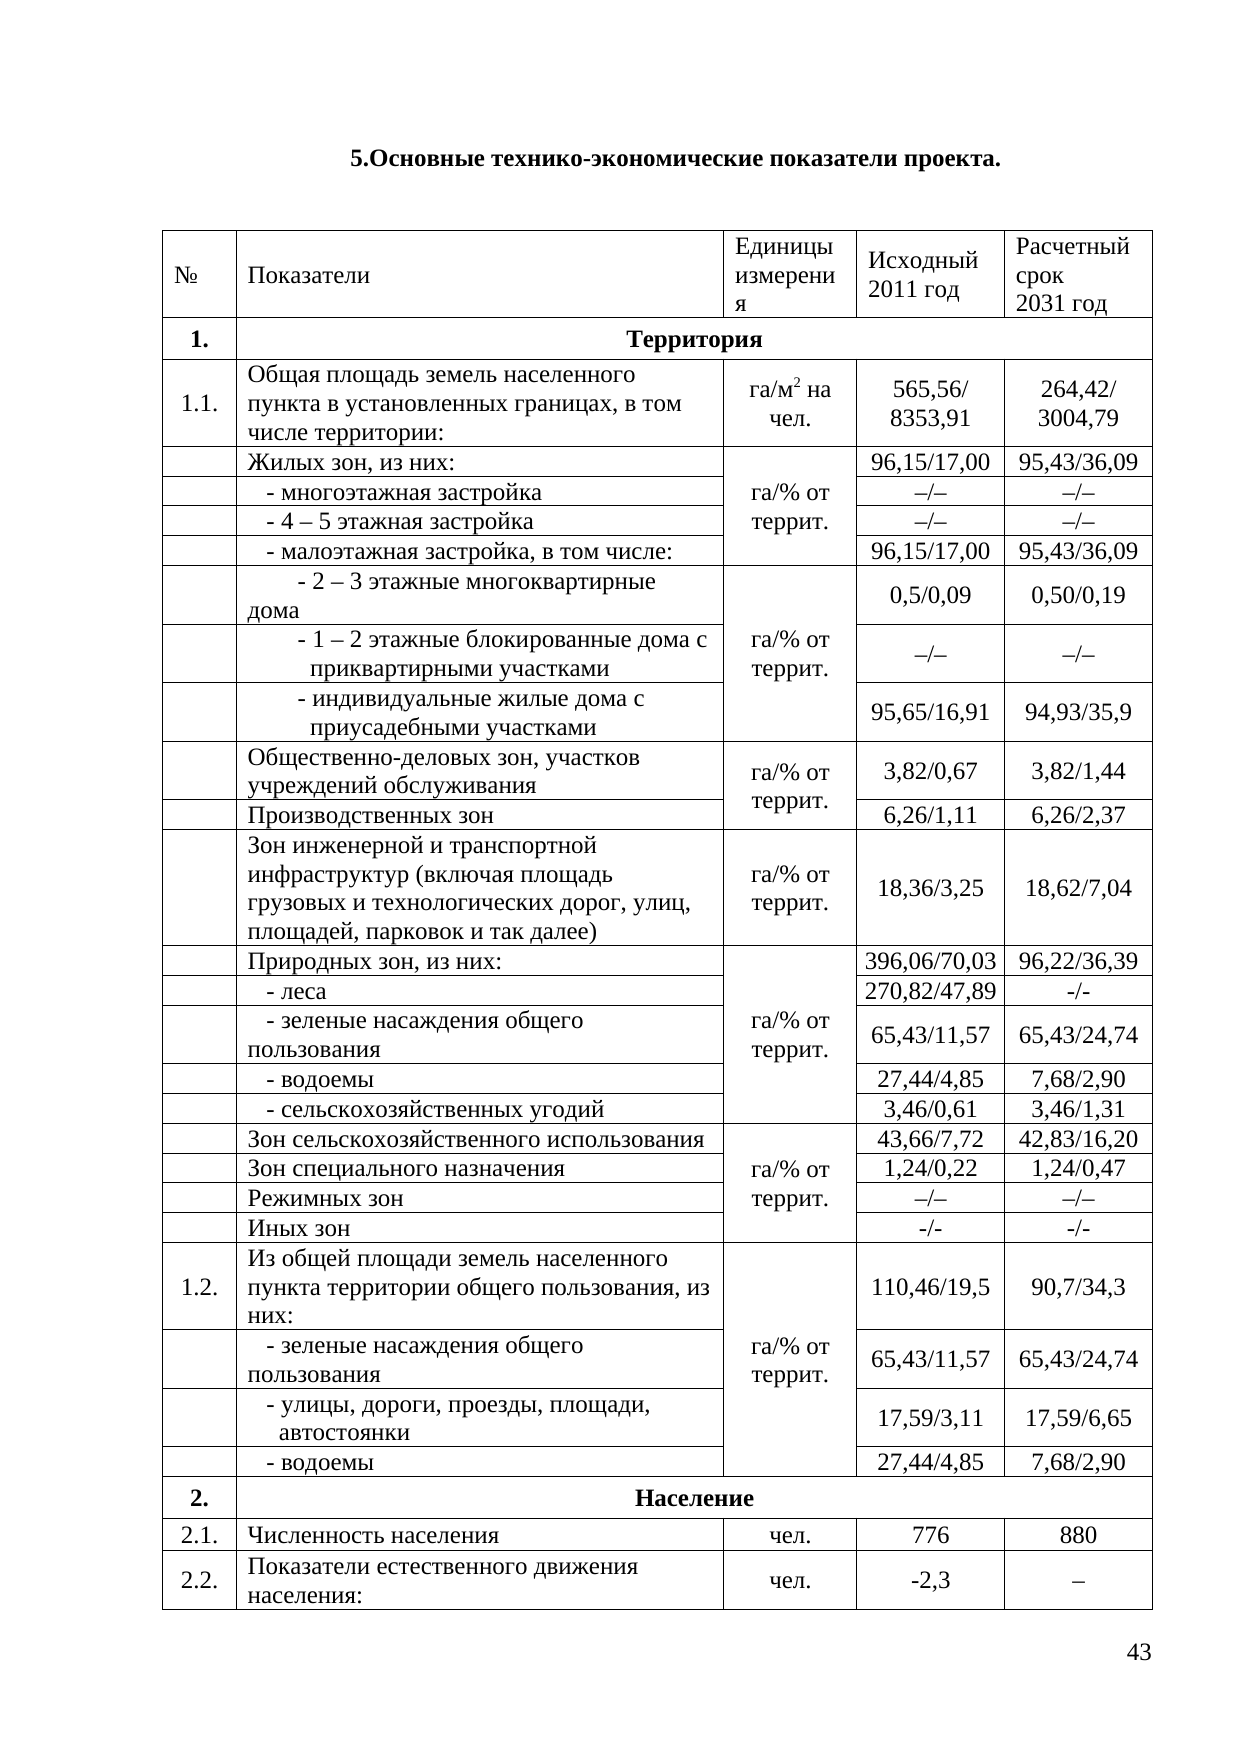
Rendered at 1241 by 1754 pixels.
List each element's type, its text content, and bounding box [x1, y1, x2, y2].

table_cell 110,46/19,5 [857, 1243, 1004, 1329]
table_cell 65,43/11,57 [857, 1006, 1004, 1063]
table_cell -/- [1005, 976, 1152, 1004]
table_cell –/– [857, 1183, 1004, 1212]
table_cell [163, 976, 236, 1004]
table_cell Зон сельскохозяйственного использования [237, 1124, 723, 1152]
table_cell 96,15/17,00 [857, 536, 1004, 565]
table_cell - зеленые насаждения общего пользования [237, 1330, 723, 1388]
table_cell 43,66/7,72 [857, 1124, 1004, 1152]
table_header Расчетный срок 2031 год [1005, 231, 1152, 317]
table_cell –/– [857, 477, 1004, 505]
table_header Показатели [237, 231, 723, 317]
table_cell га/% от террит. [724, 447, 856, 565]
table_cell [163, 566, 236, 623]
table_cell 1,24/0,47 [1005, 1154, 1152, 1182]
table_cell -2,3 [857, 1551, 1004, 1608]
table_cell га/м2 на чел. [724, 360, 856, 446]
table_header № [163, 231, 236, 317]
table_header Исходный 2011 год [857, 231, 1004, 317]
table_cell 776 [857, 1519, 1004, 1550]
table_cell Зон специального назначения [237, 1154, 723, 1182]
table_cell 95,65/16,91 [857, 683, 1004, 741]
table_cell 1,24/0,22 [857, 1154, 1004, 1182]
table_cell [163, 800, 236, 829]
table_cell 396,06/70,03 [857, 946, 1004, 975]
table_cell 2.2. [163, 1551, 236, 1608]
table_cell 3,46/1,31 [1005, 1094, 1152, 1123]
table_cell –/– [1005, 477, 1152, 505]
table_cell 3,46/0,61 [857, 1094, 1004, 1123]
table_cell 94,93/35,9 [1005, 683, 1152, 741]
table_cell Показатели естественного движения населения: [237, 1551, 723, 1608]
table_cell [163, 830, 236, 945]
table_cell 96,15/17,00 [857, 447, 1004, 476]
table_cell 1. [163, 318, 236, 358]
table_cell –/– [1005, 625, 1152, 682]
table_cell - 2 – 3 этажные многоквартирные дома [237, 566, 723, 623]
table_cell га/% от террит. [724, 1124, 856, 1242]
table_cell 1.2. [163, 1243, 236, 1329]
table_cell [163, 1183, 236, 1212]
table_cell - водоемы [237, 1064, 723, 1093]
table_cell га/% от террит. [724, 946, 856, 1123]
table_cell чел. [724, 1551, 856, 1608]
table_cell 2. [163, 1477, 236, 1517]
table_cell [163, 1094, 236, 1123]
table_cell 18,36/3,25 [857, 830, 1004, 945]
table_cell Производственных зон [237, 800, 723, 829]
table_cell -/- [1005, 1213, 1152, 1242]
table_cell 27,44/4,85 [857, 1064, 1004, 1093]
table_cell [163, 447, 236, 476]
table_cell 17,59/3,11 [857, 1389, 1004, 1446]
table_cell Жилых зон, из них: [237, 447, 723, 476]
table_cell 270,82/47,89 [857, 976, 1004, 1004]
table_cell [163, 536, 236, 565]
table_cell - многоэтажная застройка [237, 477, 723, 505]
table_cell [163, 625, 236, 682]
table_cell [163, 1330, 236, 1388]
table_cell 0,50/0,19 [1005, 566, 1152, 623]
table_cell [163, 683, 236, 741]
table_cell [163, 1154, 236, 1182]
table_cell 7,68/2,90 [1005, 1064, 1152, 1093]
table_cell 65,43/11,57 [857, 1330, 1004, 1388]
table_cell га/% от террит. [724, 566, 856, 741]
table_cell - 4 – 5 этажная застройка [237, 506, 723, 535]
table_cell [163, 506, 236, 535]
table_cell [163, 1124, 236, 1152]
table_cell 3,82/1,44 [1005, 742, 1152, 799]
table_cell 27,44/4,85 [857, 1447, 1004, 1476]
table_cell [163, 1213, 236, 1242]
table_cell [163, 477, 236, 505]
table_cell [163, 1064, 236, 1093]
table_cell [163, 742, 236, 799]
table_cell 880 [1005, 1519, 1152, 1550]
table_cell 565,56/ 8353,91 [857, 360, 1004, 446]
table_cell 90,7/34,3 [1005, 1243, 1152, 1329]
table_cell –/– [1005, 1183, 1152, 1212]
table_cell 18,62/7,04 [1005, 830, 1152, 945]
table_cell [163, 946, 236, 975]
table_cell - зеленые насаждения общего пользования [237, 1006, 723, 1063]
table_cell Режимных зон [237, 1183, 723, 1212]
table_cell -/- [857, 1213, 1004, 1242]
table_cell [163, 1006, 236, 1063]
table_cell 42,83/16,20 [1005, 1124, 1152, 1152]
table_cell 17,59/6,65 [1005, 1389, 1152, 1446]
table_cell - улицы, дороги, проезды, площади, автостоянки [237, 1389, 723, 1446]
table_cell Общая площадь земель населенного пункта в установленных границах, в том числе территории: [237, 360, 723, 446]
table_cell 6,26/1,11 [857, 800, 1004, 829]
table_cell [163, 1447, 236, 1476]
table_cell 7,68/2,90 [1005, 1447, 1152, 1476]
table_cell га/% от террит. [724, 1243, 856, 1476]
table_cell 3,82/0,67 [857, 742, 1004, 799]
table_cell Территория [237, 318, 1152, 358]
table_cell Общественно-деловых зон, участков учреждений обслуживания [237, 742, 723, 799]
table_cell - сельскохозяйственных угодий [237, 1094, 723, 1123]
table_cell 95,43/36,09 [1005, 536, 1152, 565]
table_cell - малоэтажная застройка, в том числе: [237, 536, 723, 565]
table_header Единицы измерения [724, 231, 856, 317]
table_cell Население [237, 1477, 1152, 1517]
subtitle 5.Основные технико-экономические показатели проекта. [162, 143, 1152, 172]
table_cell 264,42/ 3004,79 [1005, 360, 1152, 446]
table_cell 1.1. [163, 360, 236, 446]
table_cell га/% от террит. [724, 742, 856, 829]
table_cell –/– [1005, 506, 1152, 535]
table_cell - индивидуальные жилые дома с приусадебными участками [237, 683, 723, 741]
table_cell - водоемы [237, 1447, 723, 1476]
table_cell га/% от террит. [724, 830, 856, 945]
table_cell чел. [724, 1519, 856, 1550]
table_cell 65,43/24,74 [1005, 1330, 1152, 1388]
table_cell 65,43/24,74 [1005, 1006, 1152, 1063]
table_cell 96,22/36,39 [1005, 946, 1152, 975]
table_cell [163, 1389, 236, 1446]
table_cell –/– [857, 506, 1004, 535]
table_cell –/– [857, 625, 1004, 682]
table_cell 2.1. [163, 1519, 236, 1550]
table_cell Из общей площади земель населенного пункта территории общего пользования, из них: [237, 1243, 723, 1329]
table_cell Зон инженерной и транспортной инфраструктур (включая площадь грузовых и технологических дорог, улиц, площадей, парковок и так далее) [237, 830, 723, 945]
table_cell – [1005, 1551, 1152, 1608]
table_cell - леса [237, 976, 723, 1004]
table_cell 0,5/0,09 [857, 566, 1004, 623]
table_cell Природных зон, из них: [237, 946, 723, 975]
table_cell 6,26/2,37 [1005, 800, 1152, 829]
table_cell Иных зон [237, 1213, 723, 1242]
table_cell 95,43/36,09 [1005, 447, 1152, 476]
table_cell Численность населения [237, 1519, 723, 1550]
table_cell - 1 – 2 этажные блокированные дома с приквартирными участками [237, 625, 723, 682]
